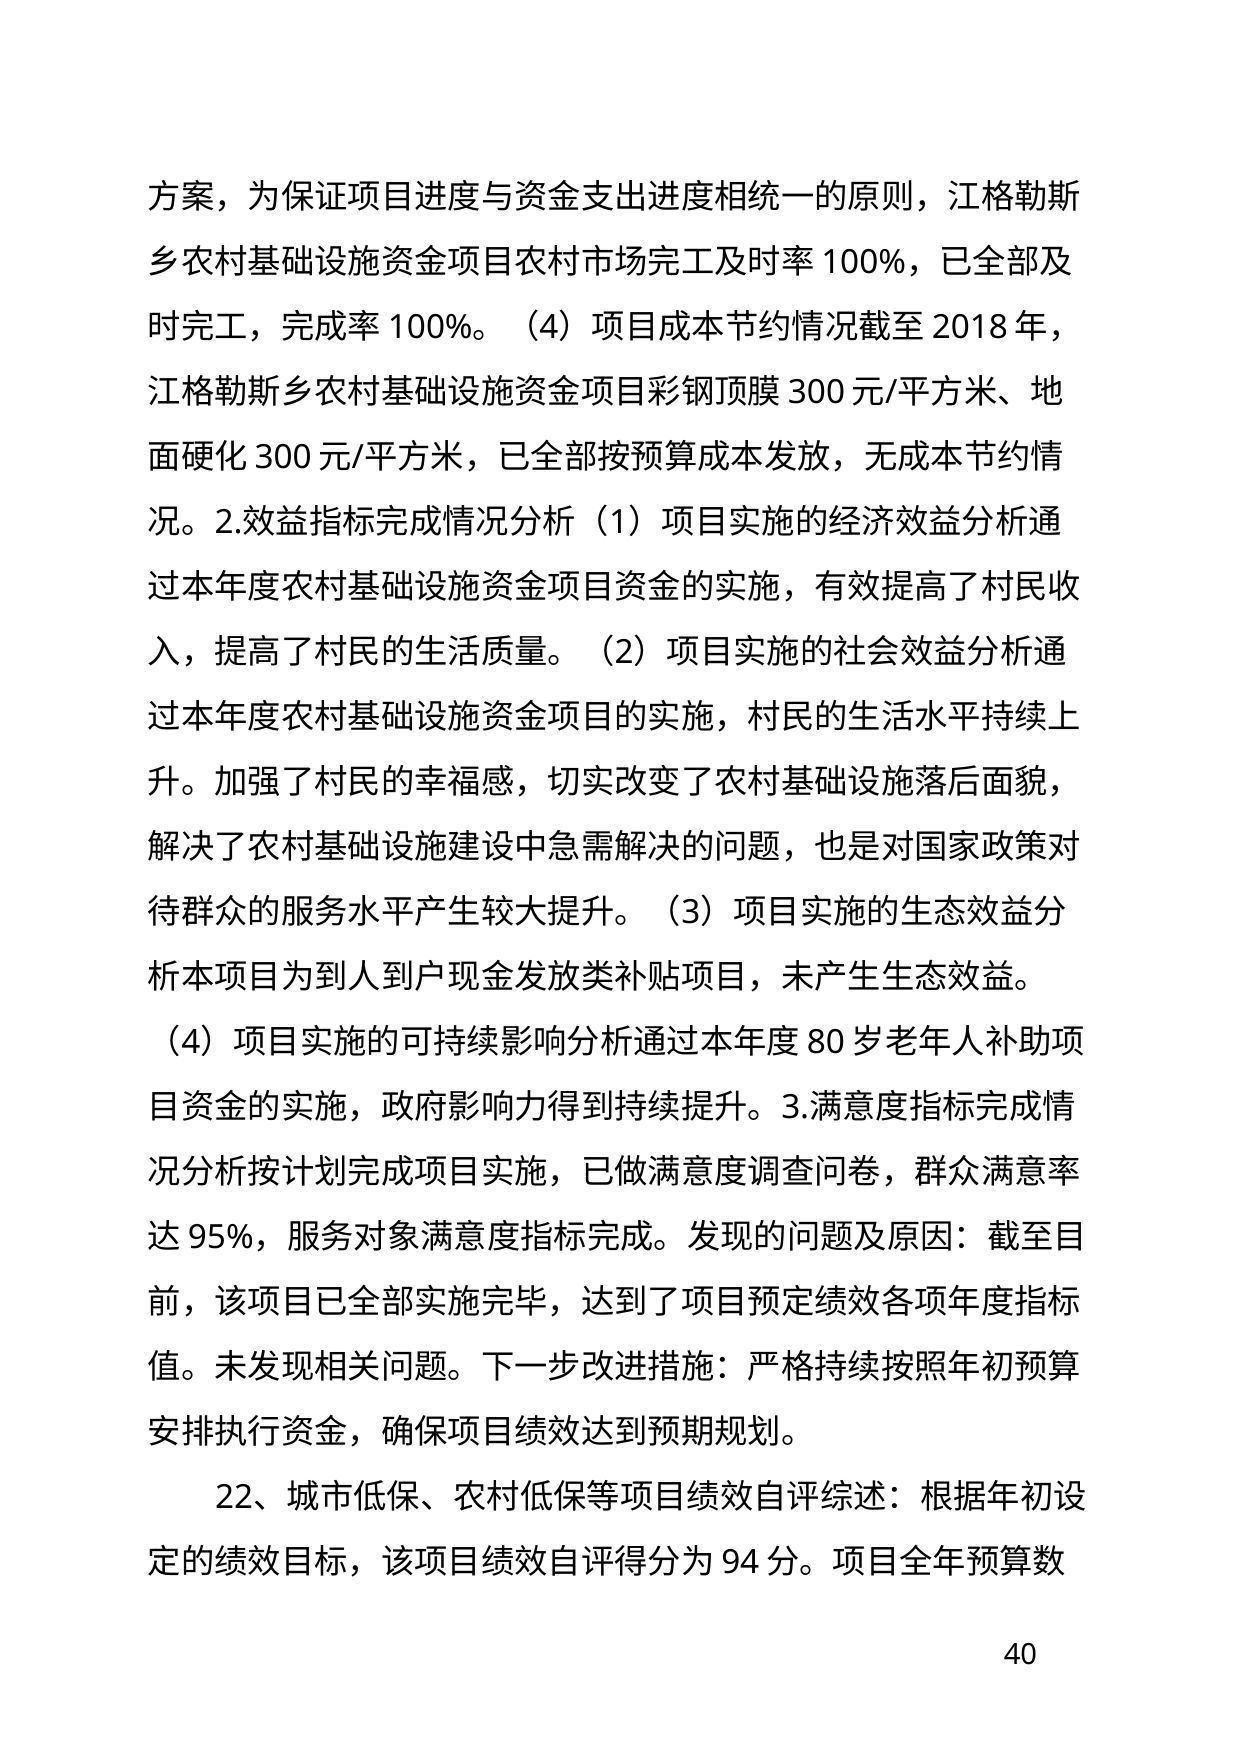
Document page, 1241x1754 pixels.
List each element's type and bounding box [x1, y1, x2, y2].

text [148, 1462, 1093, 1592]
text [148, 162, 1093, 1462]
